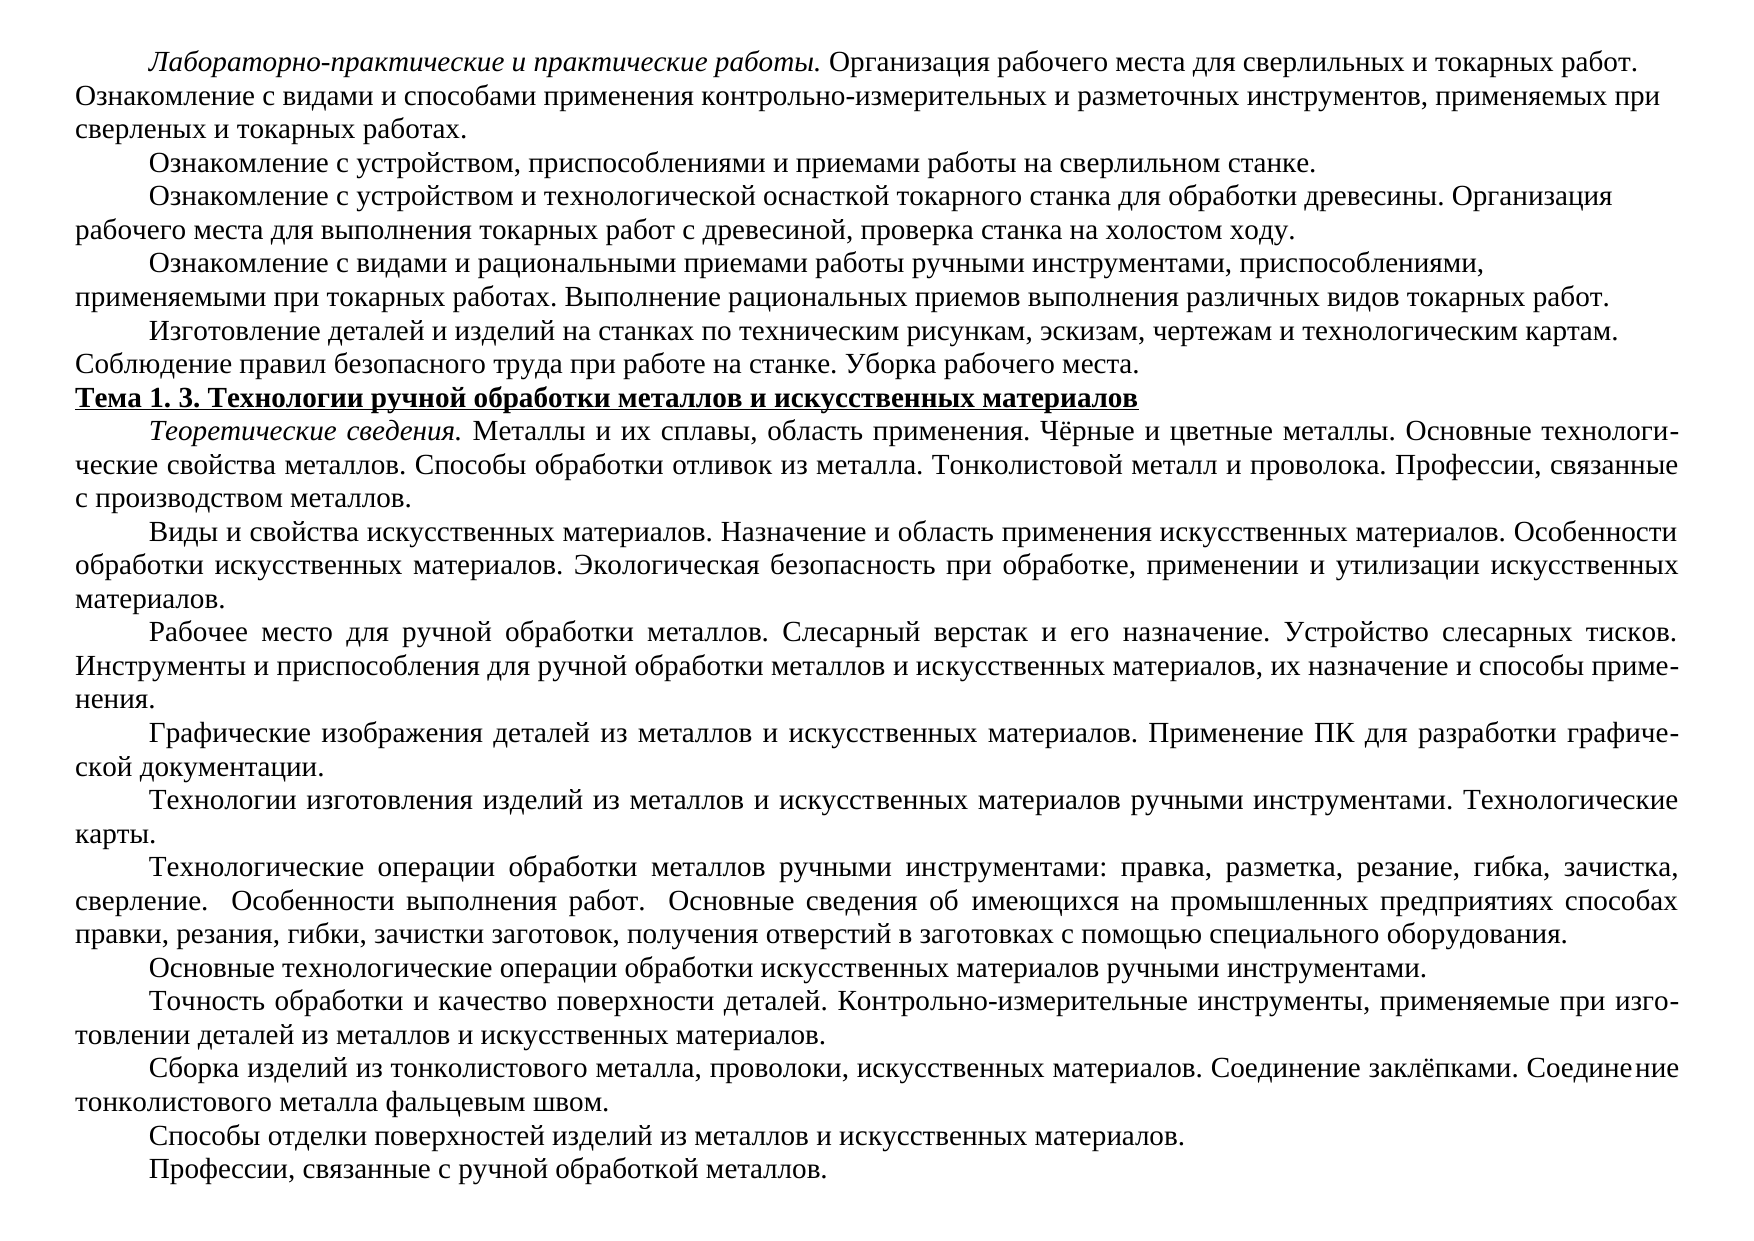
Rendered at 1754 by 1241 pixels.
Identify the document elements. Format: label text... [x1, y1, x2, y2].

text Изготовление деталей и изделий на станках по техническим рисункам, эскизам, чертежам и технологическим картам. Соблюдение правил безопасного труда при работе на станке. Уборка рабочего места. [75, 313, 1679, 380]
text Ознакомление с видами и рациональными приемами работы ручными инструментами, приспособлениями, применяемыми при токарных работах. Выполнение рациональных приемов выполнения различных видов токарных работ. [75, 246, 1679, 313]
text Графические изображения деталей из металлов и искусственных материалов. Применение ПК для разработки графической документации. [75, 715, 1679, 782]
text Тема 1. 3. Технологии ручной обработки металлов и искусственных материалов [75, 380, 1679, 413]
text Теоретические сведения. Металлы и их сплавы, область применения. Чёрные и цветные металлы. Основные технологические свойства металлов. Способы обработки отливок из металла. Тонколистовой металл и проволока. Профессии, связанные с производством металлов. [75, 413, 1679, 514]
text Ознакомление с устройством и технологической оснасткой токарного станка для обработки древесины. Организация рабочего места для выполнения токарных работ с древесиной, проверка станка на холостом ходу. [75, 178, 1679, 246]
text Виды и свойства искусственных материалов. Назначение и область применения искусственных материалов. Особенности обработки искусственных материалов. Экологическая безопасность при обработке, применении и утилизации искусственных материалов. [75, 514, 1679, 614]
text Основные технологические операции обработки искусственных материалов ручными инструментами. [75, 950, 1679, 983]
text Профессии, связанные с ручной обработкой металлов. [75, 1151, 1679, 1185]
text Технологии изготовления изделий из металлов и искусственных материалов ручными инструментами. Технологические карты. [75, 782, 1679, 849]
text Технологические операции обработки металлов ручными инструментами: правка, разметка, резание, гибка, зачистка, сверление. Особенности выполнения работ. Основные сведения об имеющихся на промышленных предприятиях способах правки, резания, гибки, зачистки заготовок, получения отверстий в заготовках с помощью специального оборудования. [75, 849, 1679, 950]
text Сборка изделий из тонколистового металла, проволоки, искусственных материалов. Соединение заклёпками. Соединение тонколистового металла фальцевым швом. [75, 1051, 1679, 1118]
text Точность обработки и качество поверхности деталей. Контрольно-измерительные инструменты, применяемые при изготовлении деталей из металлов и искусственных материалов. [75, 983, 1679, 1051]
text Способы отделки поверхностей изделий из металлов и искусственных материалов. [75, 1118, 1679, 1151]
text Рабочее место для ручной обработки металлов. Слесарный верстак и его назначение. Устройство слесарных тисков. Инструменты и приспособления для ручной обработки металлов и искусственных материалов, их назначение и способы применения. [75, 614, 1679, 715]
text Лабораторно-практические и практические работы. Организация рабочего места для сверлильных и токарных работ. Ознакомление с видами и способами применения контрольно-измерительных и разметочных инструментов, применяемых при сверленых и токарных работах. [75, 44, 1679, 145]
text Ознакомление с устройством, приспособлениями и приемами работы на сверлильном станке. [75, 145, 1679, 178]
